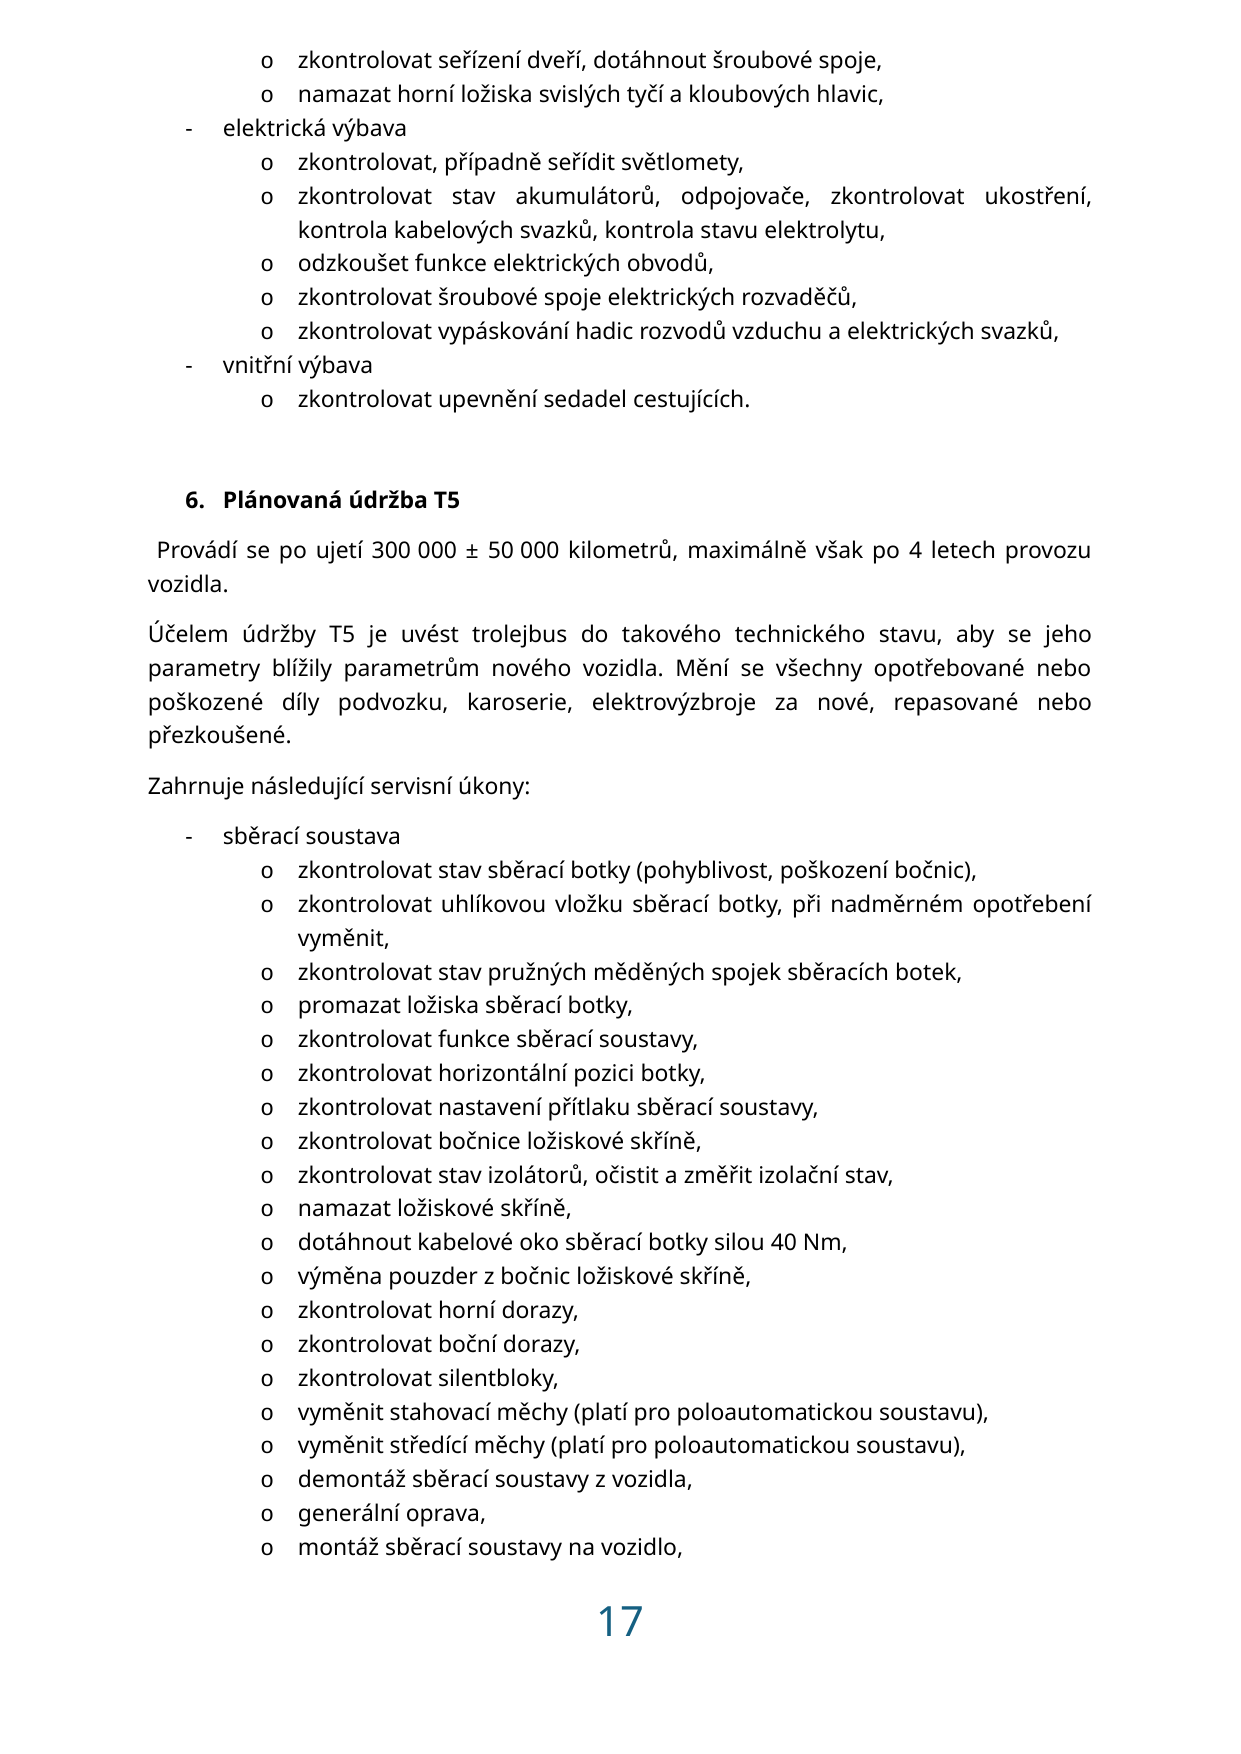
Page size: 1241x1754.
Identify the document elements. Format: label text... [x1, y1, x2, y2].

list zkontrolovat bočnice ložiskové skříně, [260, 1125, 1093, 1156]
list zkontrolovat stav pružných měděných spojek sběracích botek, [260, 955, 1093, 987]
list vyměnit stahovací měchy (platí pro poloautomatickou soustavu), [260, 1396, 1093, 1427]
list namazat ložiskové skříně, [260, 1192, 1093, 1224]
text Účelem údržby T5 je uvést trolejbus do takového technického stavu, aby se jeho parametry blížily parametrům nového vozidla. Mění se všechny opotřebované nebo poškozené díly podvozku, karoserie, elektrovýzbroje za nové, repasované nebo přezkoušené. [148, 618, 1093, 751]
list zkontrolovat nastavení přítlaku sběrací soustavy, [260, 1091, 1093, 1122]
list výměna pouzder z bočnic ložiskové skříně, [260, 1260, 1093, 1291]
list dotáhnout kabelové oko sběrací botky silou 40 Nm, [260, 1226, 1093, 1258]
list zkontrolovat funkce sběrací soustavy, [260, 1023, 1093, 1054]
list zkontrolovat šroubové spoje elektrických rozvaděčů, [260, 281, 1093, 312]
list sběrací soustava [185, 820, 1093, 851]
list zkontrolovat upevnění sedadel cestujících. [260, 383, 1093, 414]
list zkontrolovat silentbloky, [260, 1362, 1093, 1393]
list zkontrolovat vypáskování hadic rozvodů vzduchu a elektrických svazků, [260, 315, 1093, 346]
list elektrická výbava [185, 112, 1093, 143]
list zkontrolovat, případně seřídit světlomety, [260, 146, 1093, 177]
list zkontrolovat stav sběrací botky (pohyblivost, poškození bočnic), [260, 854, 1093, 885]
list vyměnit středící měchy (platí pro poloautomatickou soustavu), [260, 1429, 1093, 1461]
list montáž sběrací soustavy na vozidlo, [260, 1531, 1093, 1562]
list Plánovaná údržba T5 [185, 483, 1093, 515]
text Zahrnuje následující servisní úkony: [148, 770, 1093, 801]
list zkontrolovat boční dorazy, [260, 1328, 1093, 1359]
list zkontrolovat horizontální pozici botky, [260, 1057, 1093, 1088]
text Provádí se po ujetí 300 000 ± 50 000 kilometrů, maximálně však po 4 letech provozu vozidla. [148, 534, 1093, 599]
list vnitřní výbava [185, 349, 1093, 380]
list zkontrolovat uhlíkovou vložku sběrací botky, při nadměrném opotřebení vyměnit, [260, 888, 1093, 953]
list generální oprava, [260, 1497, 1093, 1528]
list zkontrolovat stav izolátorů, očistit a změřit izolační stav, [260, 1158, 1093, 1190]
list zkontrolovat horní dorazy, [260, 1294, 1093, 1325]
list demontáž sběrací soustavy z vozidla, [260, 1463, 1093, 1494]
list promazat ložiska sběrací botky, [260, 989, 1093, 1021]
list odzkoušet funkce elektrických obvodů, [260, 247, 1093, 279]
list zkontrolovat stav akumulátorů, odpojovače, zkontrolovat ukostření, kontrola kabelových svazků, kontrola stavu elektrolytu, [260, 180, 1093, 245]
list zkontrolovat seřízení dveří, dotáhnout šroubové spoje, [260, 44, 1093, 76]
list namazat horní ložiska svislých tyčí a kloubových hlavic, [260, 78, 1093, 109]
